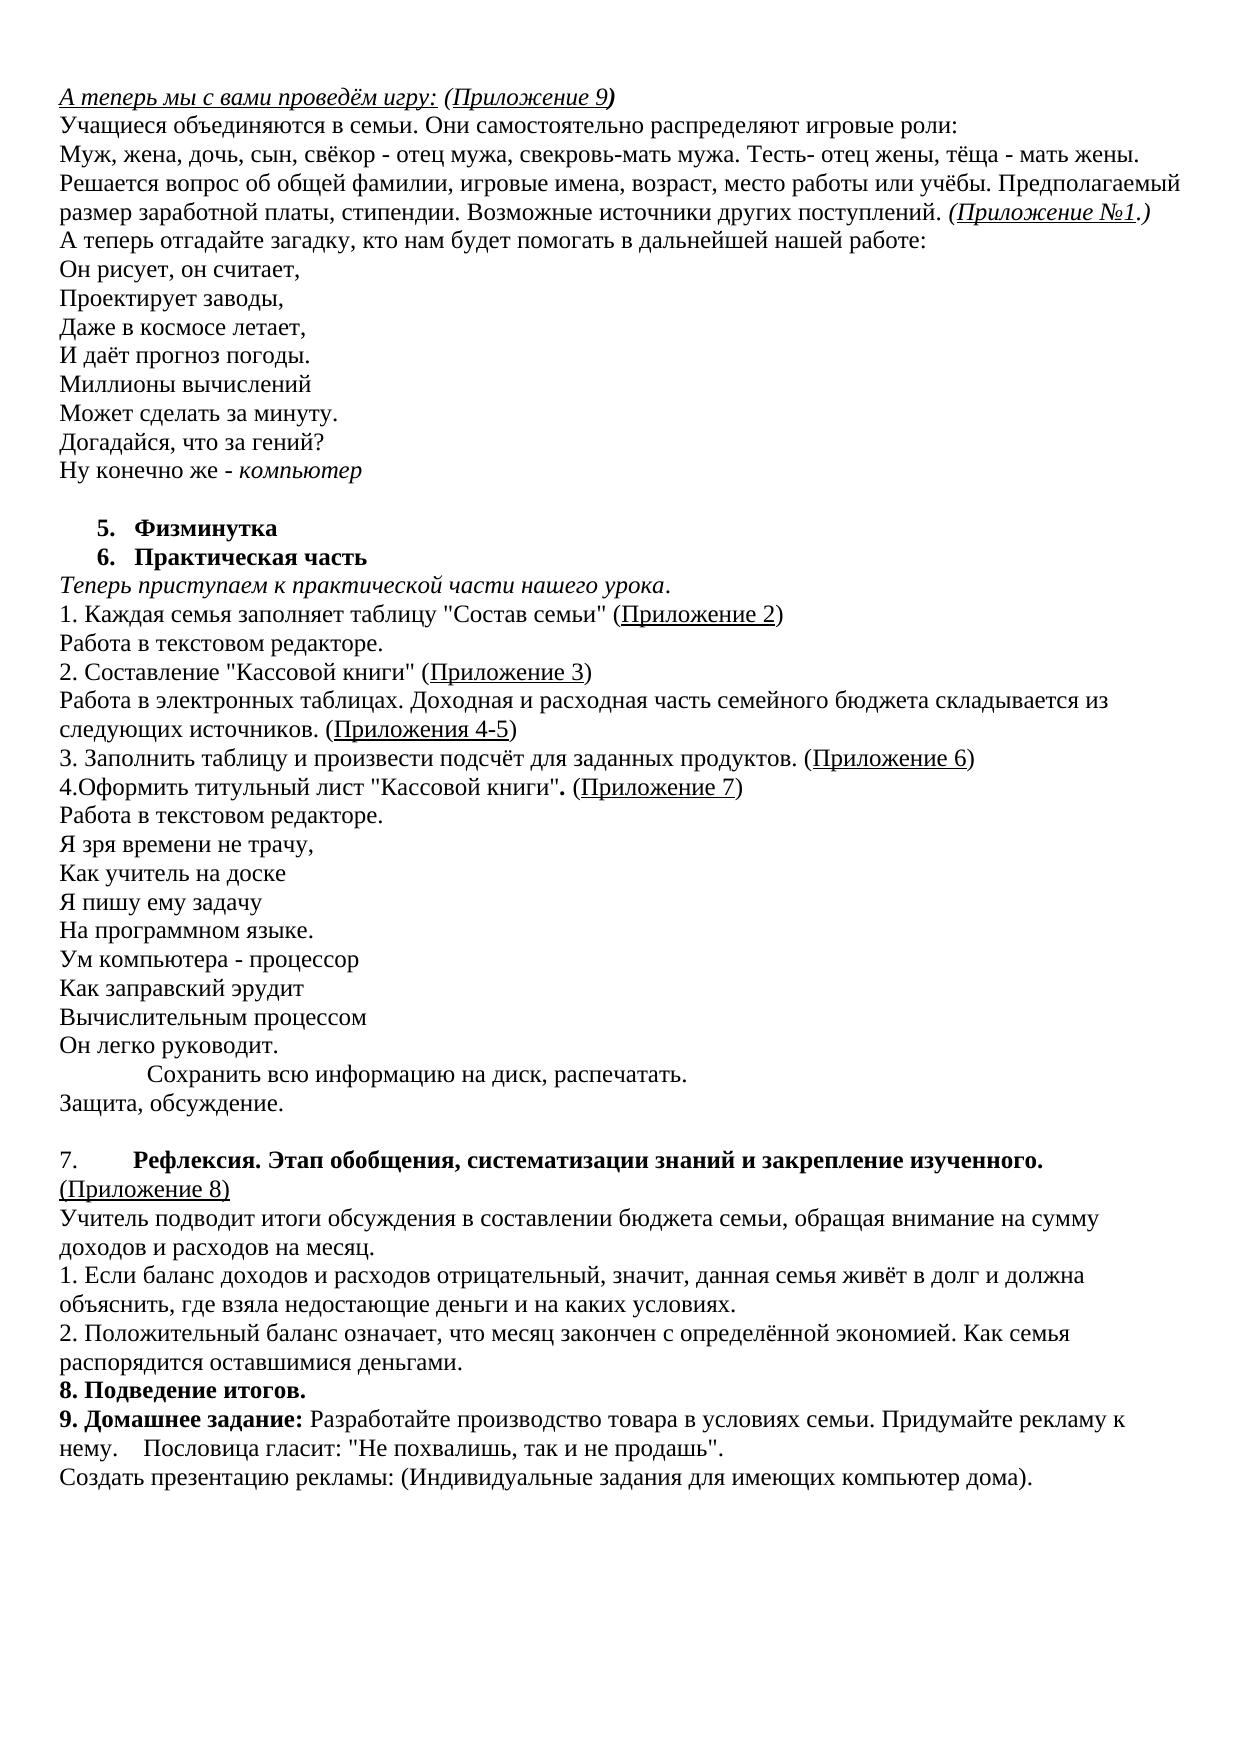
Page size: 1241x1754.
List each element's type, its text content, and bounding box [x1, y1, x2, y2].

text Работа в текстовом редакторе. [59, 801, 1181, 829]
list Практическая часть [97, 542, 1181, 571]
text Учащиеся объединяются в семьи. Они самостоятельно распределяют игровые роли: [59, 111, 1181, 139]
text Учитель подводит итоги обсуждения в составлении бюджета семьи, обращая внимание на сумму доходов и расходов на месяц. [59, 1203, 1181, 1261]
text Решается вопрос об общей фамилии, игровые имена, возраст, место работы или учёбы. Предполагаемый размер заработной платы, стипендии. Возможные источники других поступлений. (Приложение №1.) [59, 168, 1181, 226]
text 8. Подведение итогов. [59, 1376, 1181, 1404]
text Я зря времени не трачу, Как учитель на доске Я пишу ему задачу На программном языке. Ум компьютера - процессор Как заправский эрудит Вычислительным процессом Он легко руководит. [59, 829, 1181, 1059]
text Сохранить всю информацию на диск, распечатать. [59, 1059, 1181, 1088]
text 1. Каждая семья заполняет таблицу "Состав семьи" (Приложение 2) [59, 599, 1181, 628]
text 1. Если баланс доходов и расходов отрицательный, значит, данная семья живёт в долг и должна объяснить, где взяла недостающие деньги и на каких условиях. [59, 1261, 1181, 1318]
text 2. Составление "Кассовой книги" (Приложение 3) [59, 657, 1181, 686]
text Теперь приступаем к практической части нашего урока. [59, 571, 1181, 599]
text Работа в текстовом редакторе. [59, 628, 1181, 657]
text 4.Оформить титульный лист "Кассовой книги". (Приложение 7) [59, 772, 1181, 801]
list Рефлексия. Этап обобщения, систематизации знаний и закрепление изученного. (Приложение 8) [59, 1146, 1181, 1203]
text Муж, жена, дочь, сын, свёкор - отец мужа, свекровь-мать мужа. Тесть- отец жены, тёща - мать жены. [59, 139, 1181, 168]
text Он рисует, он считает, Проектирует заводы, Даже в космосе летает, И даёт прогноз погоды. Миллионы вычислений Может сделать за минуту. Догадайся, что за гений? Ну конечно же - компьютер [59, 254, 1181, 484]
text А теперь мы с вами проведём игру: (Приложение 9) [59, 82, 1181, 111]
text 2. Положительный баланс означает, что месяц закончен с определённой экономией. Как семья распорядится оставшимися деньгами. [59, 1318, 1181, 1376]
text 3. Заполнить таблицу и произвести подсчёт для заданных продуктов. (Приложение 6) [59, 743, 1181, 772]
text 9. Домашнее задание: Разработайте производство товара в условиях семьи. Придумайте рекламу к нему. Пословица гласит: "Не похвалишь, так и не продашь". [59, 1404, 1181, 1462]
list Физминутка [97, 513, 1181, 542]
text Работа в электронных таблицах. Доходная и расходная часть семейного бюджета складывается из следующих источников. (Приложения 4-5) [59, 686, 1181, 743]
text Создать презентацию рекламы: (Индивидуальные задания для имеющих компьютер дома). [59, 1462, 1181, 1491]
text А теперь отгадайте загадку, кто нам будет помогать в дальнейшей нашей работе: [59, 226, 1181, 254]
text Защита, обсуждение. [59, 1088, 1181, 1117]
